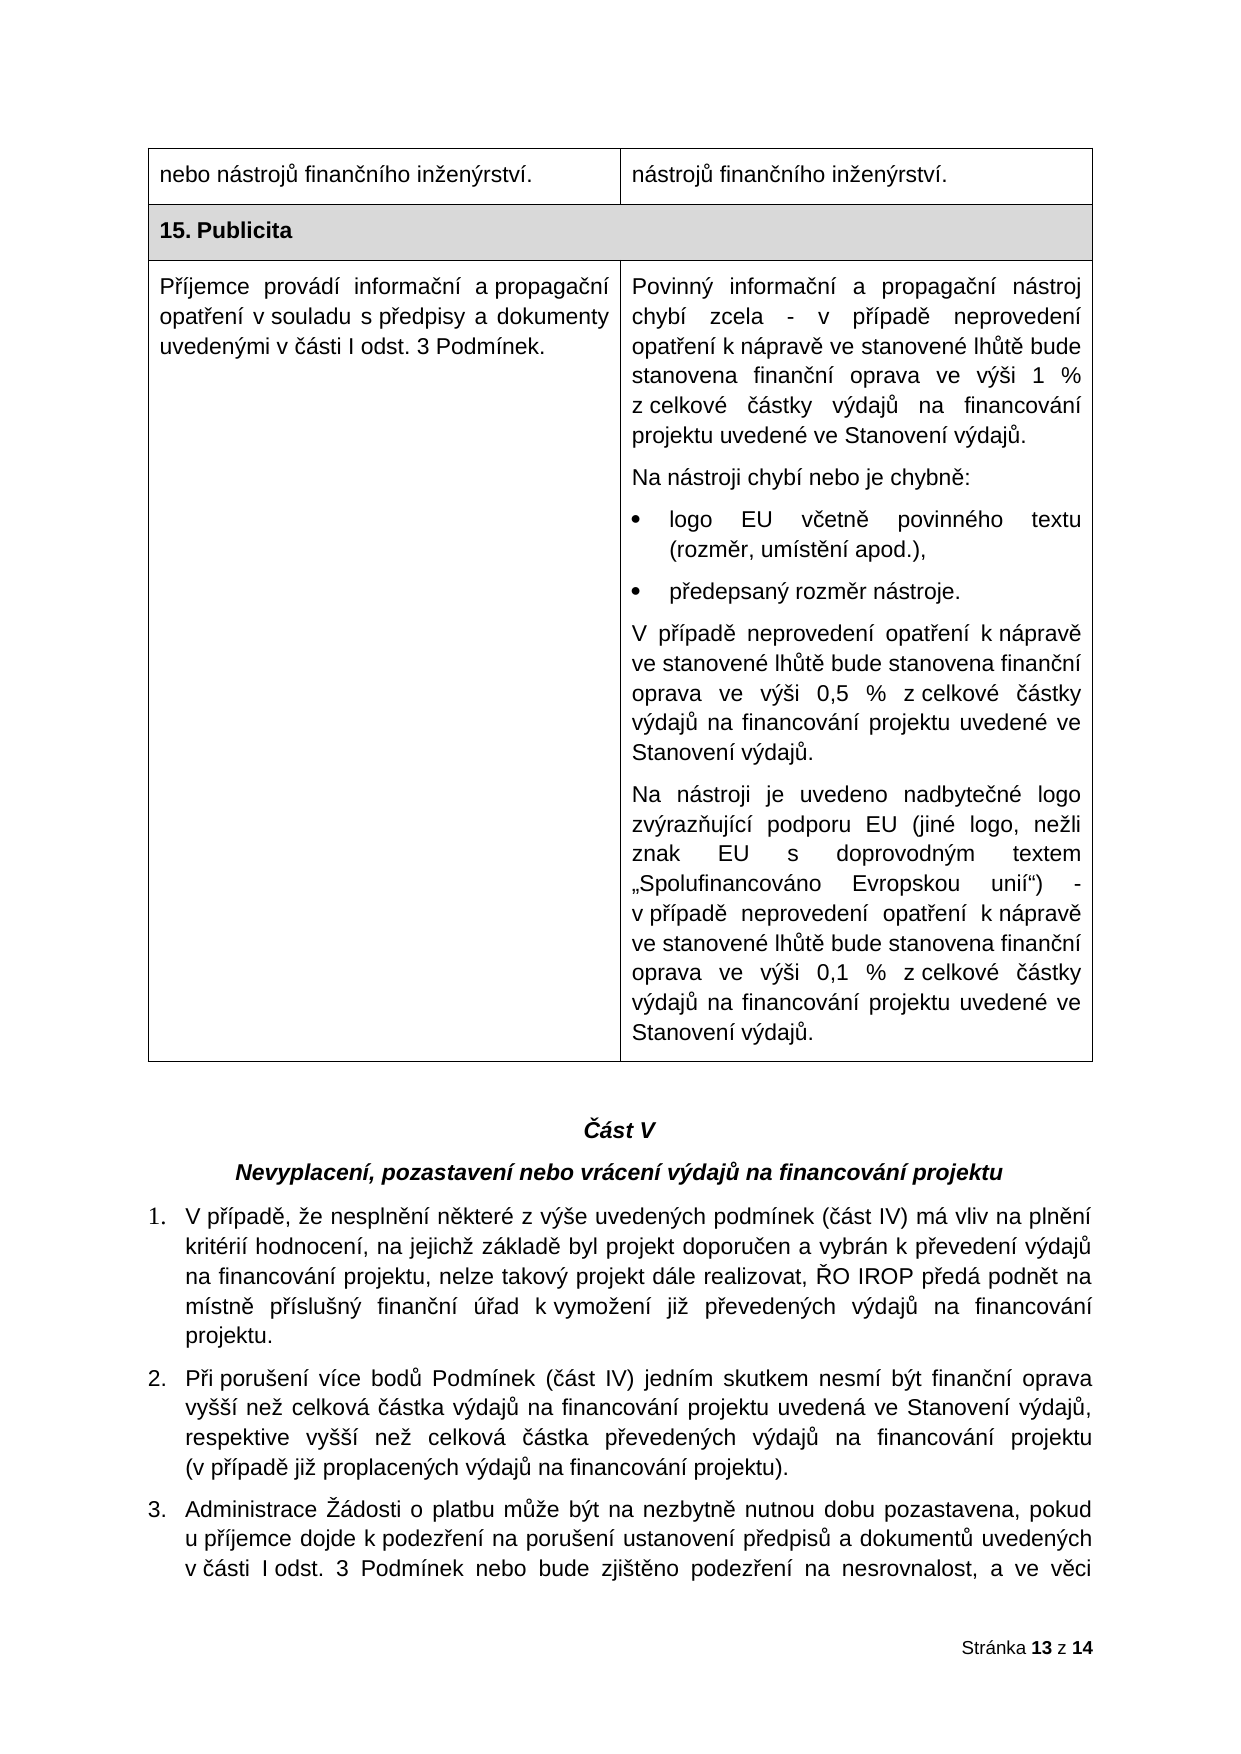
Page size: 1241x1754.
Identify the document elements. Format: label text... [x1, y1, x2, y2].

list Při porušení více bodů Podmínek (část IV) jedním skutkem nesmí být finanční oprava vyšší než celková částka výdajů na financování projektu uvedená ve Stanovení výdajů, respektive vyšší než celková částka převedených výdajů na financování projektu (v případě již proplacených výdajů na financování projektu). [148, 1364, 1093, 1480]
subtitle Nevyplacení, pozastavení nebo vrácení výdajů na financování projektu [148, 1159, 1093, 1185]
table_cell Publicita [149, 205, 1092, 260]
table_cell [621, 149, 1092, 204]
table_cell Příjemce provádí informační a propagační opatření v souladu s předpisy a dokumenty uvedenými v části I odst. 3 Podmínek. [149, 261, 620, 1061]
subtitle Část V [148, 1117, 1093, 1143]
table_cell Povinný informační a propagační nástroj chybí zcela - v případě neprovedení opatření k nápravě ve stanovené lhůtě bude stanovena finanční oprava ve výši 1 % z celkové částky výdajů na financování projektu uvedené ve Stanovení výdajů. Na nástroji chybí nebo je chybně: logo EU včetně povinného textu (rozměr, umístění apod.), předepsaný rozměr nástroje. V případě neprovedení opatření k nápravě ve stanovené lhůtě bude stanovena finanční oprava ve výši 0,5 % z celkové částky výdajů na financování projektu uvedené ve Stanovení výdajů. Na nástroji je uvedeno nadbytečné logo zvýrazňující podporu EU (jiné logo, nežli znak EU s doprovodným textem „Spolufinancováno Evropskou unií“) - v případě neprovedení opatření k nápravě ve stanovené lhůtě bude stanovena finanční oprava ve výši 0,1 % z celkové částky výdajů na financování projektu uvedené ve Stanovení výdajů. [621, 261, 1092, 1061]
list V případě, že nesplnění některé z výše uvedených podmínek (část IV) má vliv na plnění kritérií hodnocení, na jejichž základě byl projekt doporučen a vybrán k převedení výdajů na financování projektu, nelze takový projekt dále realizovat, ŘO IROP předá podnět na místně příslušný finanční úřad k vymožení již převedených výdajů na financování projektu. [148, 1201, 1093, 1349]
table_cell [149, 149, 620, 204]
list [148, 1496, 1093, 1581]
